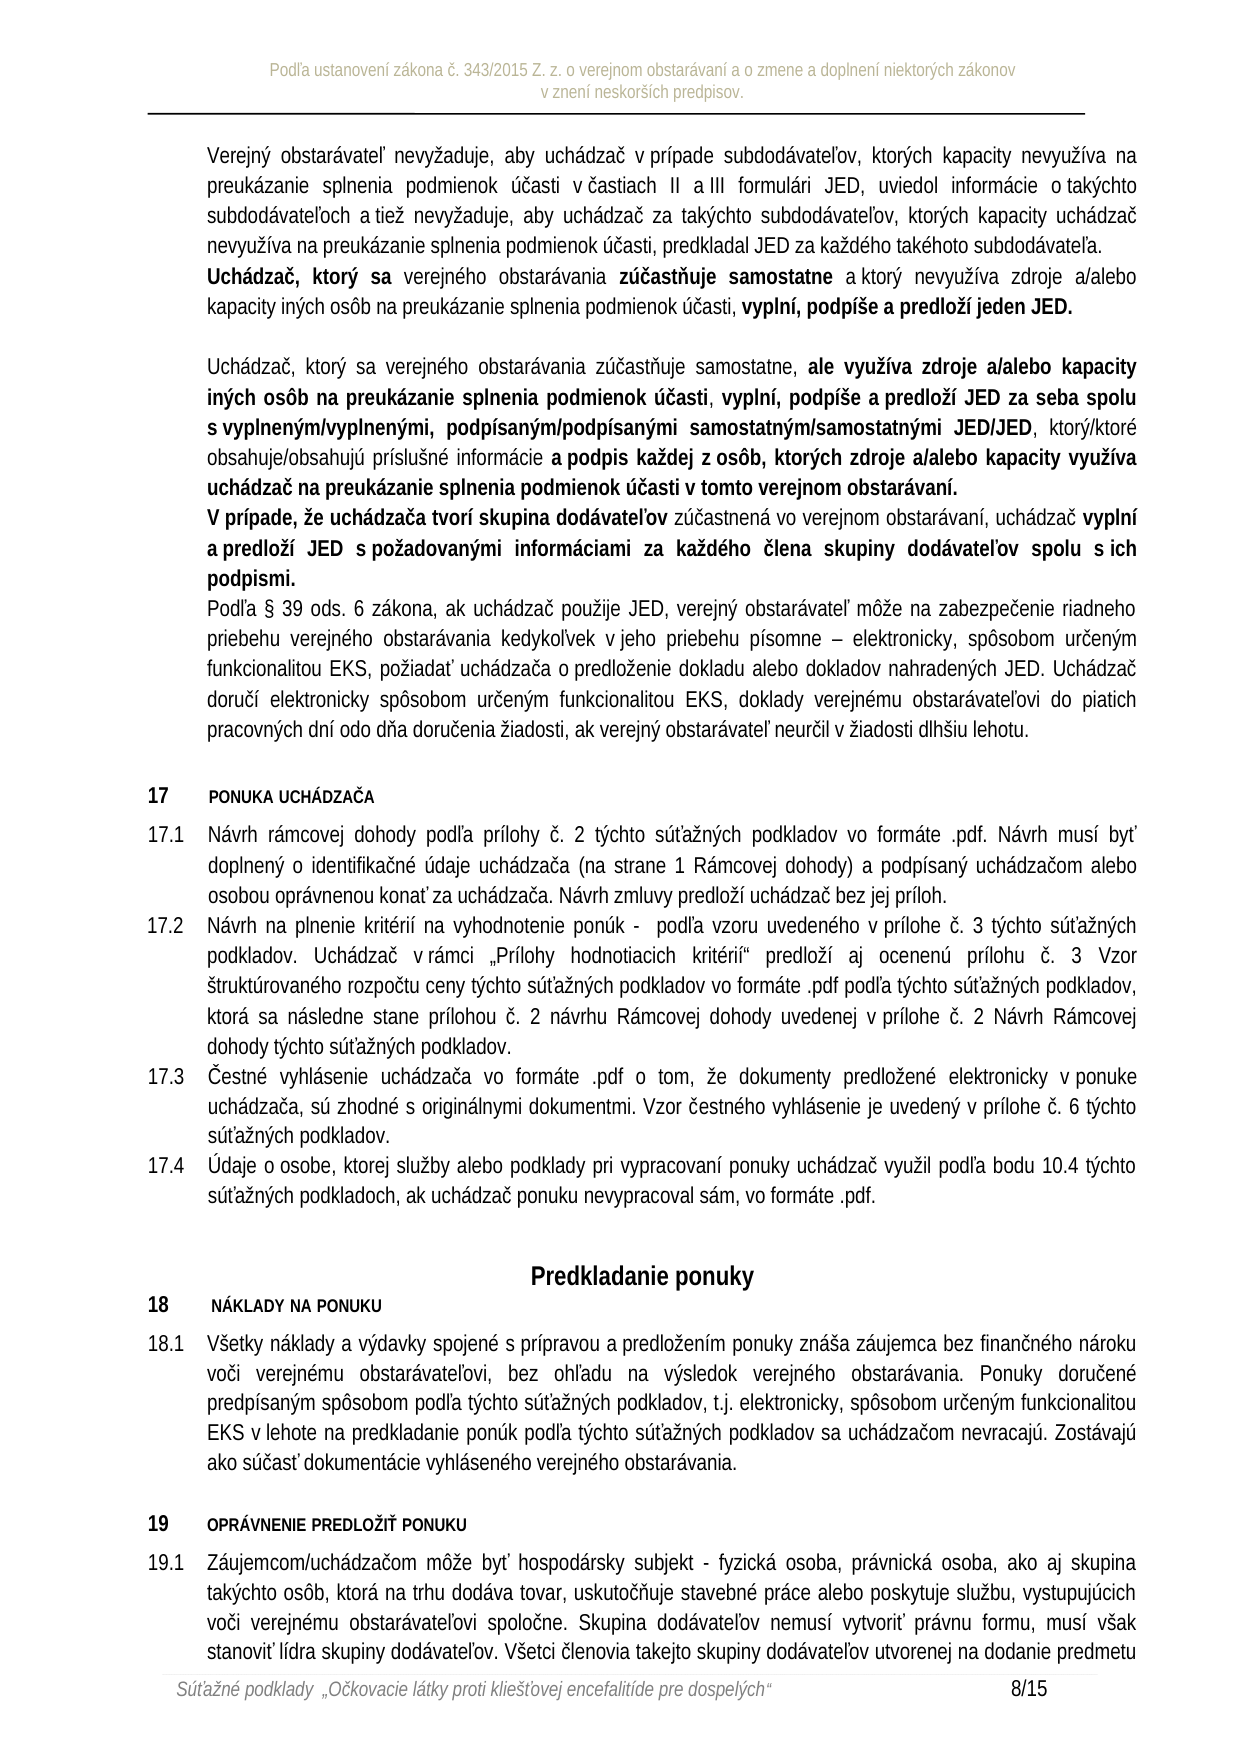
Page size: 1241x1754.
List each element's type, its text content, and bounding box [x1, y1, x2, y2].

list ponuka uchádzača [148, 782, 1137, 809]
list Čestné vyhlásenie uchádzača vo formáte .pdf o tom, že dokumenty predložené elektronicky v ponuke uchádzača, sú zhodné s originálnymi dokumentmi. Vzor čestného vyhlásenie je uvedený v prílohe č. 6 týchto súťažných podkladov. [148, 1063, 1137, 1149]
list Údaje o osobe, ktorej služby alebo podklady pri vypracovaní ponuky uchádzač využil podľa bodu 10.4 týchto súťažných podkladoch, ak uchádzač ponuku nevypracoval sám, vo formáte .pdf. [148, 1152, 1137, 1208]
text Uchádzač, ktorý sa verejného obstarávania zúčastňuje samostatne a ktorý nevyužíva zdroje a/alebo kapacity iných osôb na preukázanie splnenia podmienok účasti, vyplní, podpíše a predloží jeden JED. [207, 263, 1137, 319]
text Uchádzač, ktorý sa verejného obstarávania zúčastňuje samostatne, ale využíva zdroje a/alebo kapacity iných osôb na preukázanie splnenia podmienok účasti, vyplní, podpíše a predloží JED za seba spolu s vyplneným/vyplnenými, podpísaným/podpísanými samostatným/samostatnými JED/JED, ktorý/ktoré obsahuje/obsahujú príslušné informácie a podpis každej z osôb, ktorých zdroje a/alebo kapacity využíva uchádzač na preukázanie splnenia podmienok účasti v tomto verejnom obstarávaní. [207, 353, 1137, 500]
list oprávnenie predložiť ponuku [148, 1510, 1137, 1537]
list náklady na ponuku [148, 1291, 1137, 1317]
list Návrh na plnenie kritérií na vyhodnotenie ponúk - podľa vzoru uvedeného v prílohe č. 3 týchto súťažných podkladov. Uchádzač v rámci „Prílohy hodnotiacich kritérií“ predloží aj ocenenú prílohu č. 3 Vzor štruktúrovaného rozpočtu ceny týchto súťažných podkladov vo formáte .pdf podľa týchto súťažných podkladov, ktorá sa následne stane prílohou č. 2 návrhu Rámcovej dohody uvedenej v prílohe č. 2 Návrh Rámcovej dohody týchto súťažných podkladov. [147, 912, 1137, 1059]
list Všetky náklady a výdavky spojené s prípravou a predložením ponuky znáša záujemca bez finančného nároku voči verejnému obstarávateľovi, bez ohľadu na výsledok verejného obstarávania. Ponuky doručené predpísaným spôsobom podľa týchto súťažných podkladov, t.j. elektronicky, spôsobom určeným funkcionalitou EKS v lehote na predkladanie ponúk podľa týchto súťažných podkladov sa uchádzačom nevracajú. Zostávajú ako súčasť dokumentácie vyhláseného verejného obstarávania. [148, 1330, 1137, 1475]
text V prípade, že uchádzača tvorí skupina dodávateľov zúčastnená vo verejnom obstarávaní, uchádzač vyplní a predloží JED s požadovanými informáciami za každého člena skupiny dodávateľov spolu s ich podpismi. [207, 504, 1137, 591]
text Predkladanie ponuky [148, 1260, 1137, 1291]
text Verejný obstarávateľ nevyžaduje, aby uchádzač v prípade subdodávateľov, ktorých kapacity nevyužíva na preukázanie splnenia podmienok účasti v častiach II a III formulári JED, uviedol informácie o takýchto subdodávateľoch a tiež nevyžaduje, aby uchádzač za takýchto subdodávateľov, ktorých kapacity uchádzač nevyužíva na preukázanie splnenia podmienok účasti, predkladal JED za každého takéhoto subdodávateľa. [207, 142, 1137, 259]
list Návrh rámcovej dohody podľa prílohy č. 2 týchto súťažných podkladov vo formáte .pdf. Návrh musí byť doplnený o identifikačné údaje uchádzača (na strane 1 Rámcovej dohody) a podpísaný uchádzačom alebo osobou oprávnenou konať za uchádzača. Návrh zmluvy predloží uchádzač bez jej príloh. [148, 821, 1137, 908]
text Podľa § 39 ods. 6 zákona, ak uchádzač použije JED, verejný obstarávateľ môže na zabezpečenie riadneho priebehu verejného obstarávania kedykoľvek v jeho priebehu písomne – elektronicky, spôsobom určeným funkcionalitou EKS, požiadať uchádzača o predloženie dokladu alebo dokladov nahradených JED. Uchádzač doručí elektronicky spôsobom určeným funkcionalitou EKS, doklady verejnému obstarávateľovi do piatich pracovných dní odo dňa doručenia žiadosti, ak verejný obstarávateľ neurčil v žiadosti dlhšiu lehotu. [207, 595, 1137, 742]
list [148, 1549, 1137, 1665]
